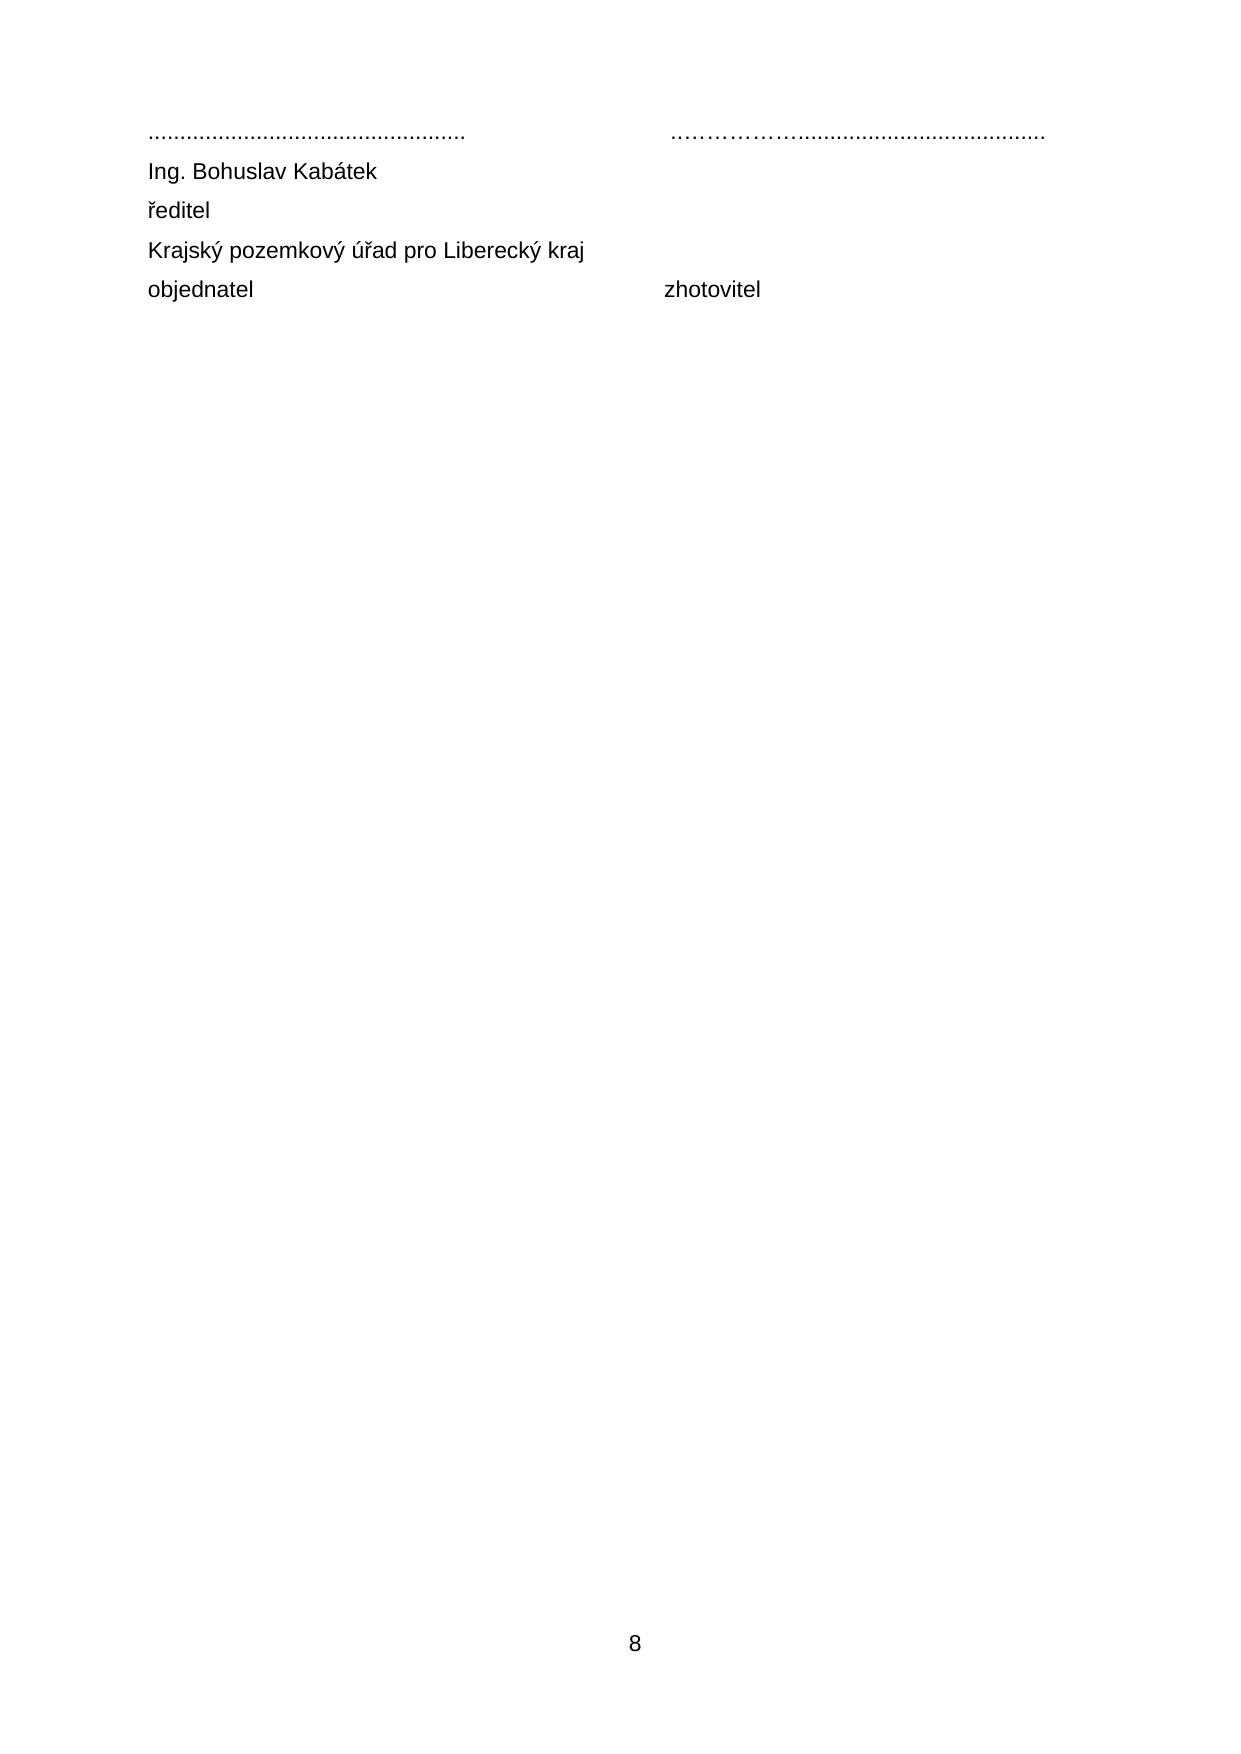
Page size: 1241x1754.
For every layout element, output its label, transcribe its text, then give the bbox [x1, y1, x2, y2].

text Ing. Bohuslav Kabátek [148, 158, 1122, 184]
text Krajský pozemkový úřad pro Liberecký kraj [148, 237, 1122, 263]
text ředitel [148, 197, 1122, 223]
text .................................................. ..……………....................................... [148, 118, 1122, 144]
text objednatel zhotovitel [148, 276, 1122, 302]
